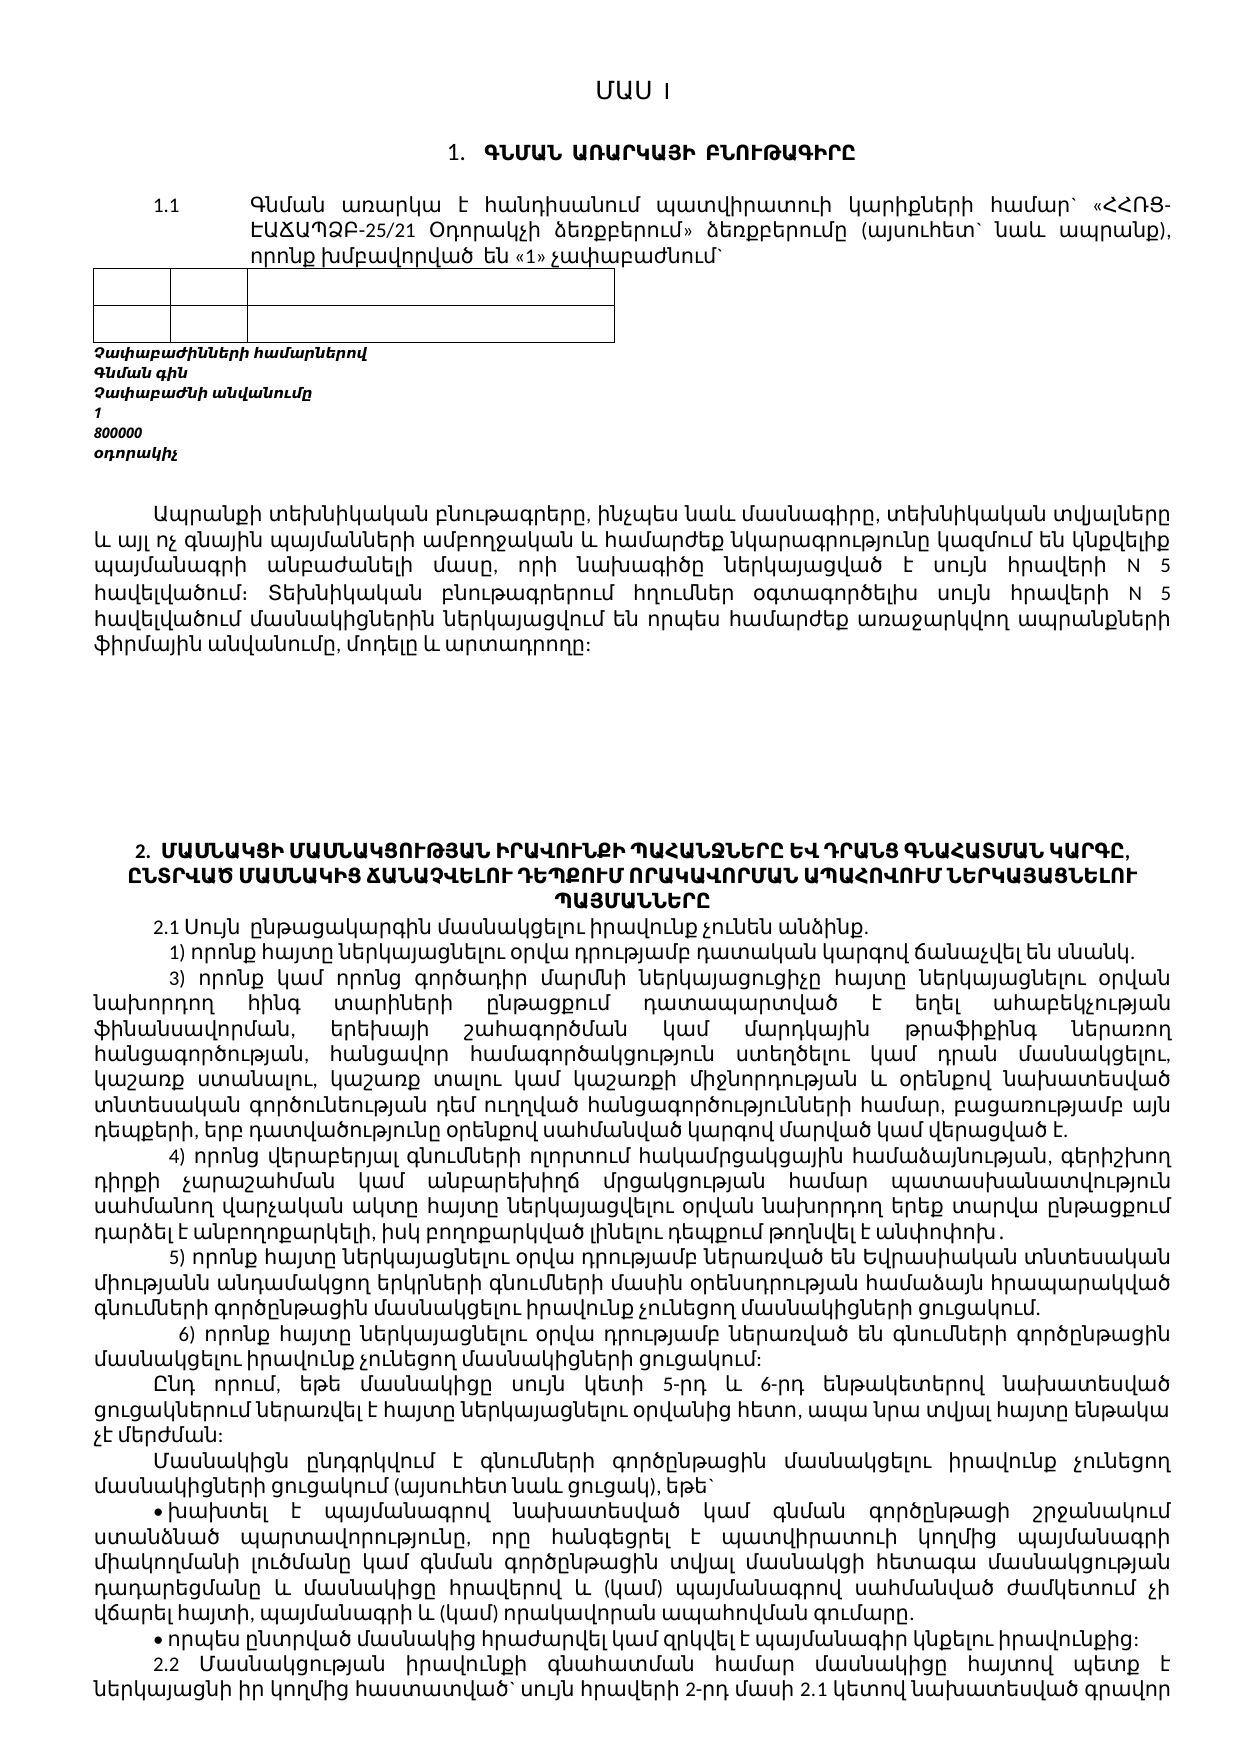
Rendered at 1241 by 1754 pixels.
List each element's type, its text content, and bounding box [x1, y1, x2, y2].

text • որպես ընտրված մասնակից հրաժարվել կամ զրկվել է պայմանագիր կնքելու իրավունքից: [94, 1626, 1171, 1651]
text 3) որոնք կամ որոնց գործադիր մարմնի ներկայացուցիչը հայտը ներկայացնելու օրվան նախորդող հինգ տարիների ընթացքում դատապարտված է եղել ահաբեկչության ֆինանսավորման, երեխայի շահագործման կամ մարդկային թրաֆիքինգ ներառող հանցագործության, հանցավոր համագործակցություն ստեղծելու կամ դրան մասնակցելու, կաշառք ստանալու, կաշառք տալու կամ կաշառքի միջնորդության և օրենքով նախատեսված տնտեսական գործունեության դեմ ուղղված հանցագործությունների համար, բացառությամբ այն դեպքերի, երբ դատվածությունը օրենքով սահմանված կարգով մարված կամ վերացված է. [94, 965, 1171, 1143]
text Ընդ որում, եթե մասնակիցը սույն կետի 5-րդ և 6-րդ ենթակետերով նախատեսված ցուցակներում ներառվել է հայտը ներկայացնելու օրվանից հետո, ապա նրա տվյալ հայտը ենթակա չէ մերժման: [94, 1372, 1171, 1448]
list ԳՆՄԱՆ ԱՌԱՐԿԱՅԻ ԲՆՈՒԹԱԳԻՐԸ [131, 136, 1171, 167]
text 6) որոնք հայտը ներկայացնելու օրվա դրությամբ ներառված են գնումների գործընթացին մասնակցելու իրավունք չունեցող մասնակիցների ցուցակում: [94, 1321, 1171, 1372]
text 2.1 Սույն ընթացակարգին մասնակցելու իրավունք չունեն անձինք. [94, 914, 1171, 939]
text 4) որոնց վերաբերյալ գնումների ոլորտում հակամրցակցային համաձայնության, գերիշխող դիրքի չարաշահման կամ անբարեխիղճ մրցակցության համար պատասխանատվություն սահմանող վարչական ակտը հայտը ներկայացվելու օրվան նախորդող երեք տարվա ընթացքում դարձել է անբողոքարկելի, իսկ բողոքարկված լինելու դեպքում թողնվել է անփոփոխ․ [94, 1143, 1171, 1244]
text ՄԱՍ I [94, 75, 1171, 106]
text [94, 1651, 1171, 1702]
subtitle Գնման առարկա է հանդիսանում պատվիրատուի կարիքների համար` «ՀՀՌՑ-ԷԱՃԱՊՁԲ-25/21 Օդորակչի ձեռքբերում» ձեռքբերումը (այսուհետ` նաև ապրանք), որոնք խմբավորված են «1» չափաբաժնում` [153, 192, 1171, 268]
text 5) որոնք հայտը ներկայացնելու օրվա դրությամբ ներառված են Եվրասիական տնտեսական միությանն անդամակցող երկրների գնումների մասին օրենսդրության համաձայն հրապարակված գնումների գործընթացին մասնակցելու իրավունք չունեցող մասնակիցների ցուցակում. [94, 1244, 1171, 1321]
text 1) որոնք հայտը ներկայացնելու օրվա դրությամբ դատական կարգով ճանաչվել են սնանկ. [94, 939, 1171, 965]
text 2. ՄԱՍՆԱԿՑԻ ՄԱՍՆԱԿՑՈՒԹՅԱՆ ԻՐԱՎՈՒՆՔԻ ՊԱՀԱՆՋՆԵՐԸ ԵՎ ԴՐԱՆՑ ԳՆԱՀԱՏՄԱՆ ԿԱՐԳԸ, ԸՆՏՐՎԱԾ ՄԱՍՆԱԿԻՑ ՃԱՆԱՉՎԵԼՈՒ ԴԵՊՔՈՒՄ ՈՐԱԿԱՎՈՐՄԱՆ ԱՊԱՀՈՎՈՒՄ ՆԵՐԿԱՅԱՑՆԵԼՈՒ ՊԱՅՄԱՆՆԵՐԸ [94, 838, 1171, 914]
text Մասնակիցն ընդգրկվում է գնումների գործընթացին մասնակցելու իրավունք չունեցող մասնակիցների ցուցակում (այսուհետ նաև ցուցակ), եթե` [94, 1448, 1171, 1499]
text • խախտել է պայմանագրով նախատեսված կամ գնման գործընթացի շրջանակում ստանձնած պարտավորությունը, որը հանգեցրել է պատվիրատուի կողմից պայմանագրի միակողմանի լուծմանը կամ գնման գործընթացին տվյալ մասնակցի հետագա մասնակցության դադարեցմանը և մասնակիցը հրավերով և (կամ) պայմանագրով սահմանված ժամկետում չի վճարել հայտի, պայմանագրի և (կամ) որակավորան ապահովման գումարը. [94, 1499, 1171, 1626]
text Ապրանքի տեխնիկական բնութագրերը, ինչպես նաև մասնագիրը, տեխնիկական տվյալները և այլ ոչ գնային պայմանների ամբողջական և համարժեք նկարագրությունը կազմում են կնքվելիք պայմանագրի անբաժանելի մասը, որի նախագիծը ներկայացված է սույն հրավերի N 5 հավելվածում։ Տեխնիկական բնութագրերում հղումներ օգտագործելիս սույն հրավերի N 5 հավելվածում մասնակիցներին ներկայացվում են որպես համարժեք առաջարկվող ապրանքների ֆիրմային անվանումը, մոդելը և արտադրողը: [94, 501, 1171, 657]
